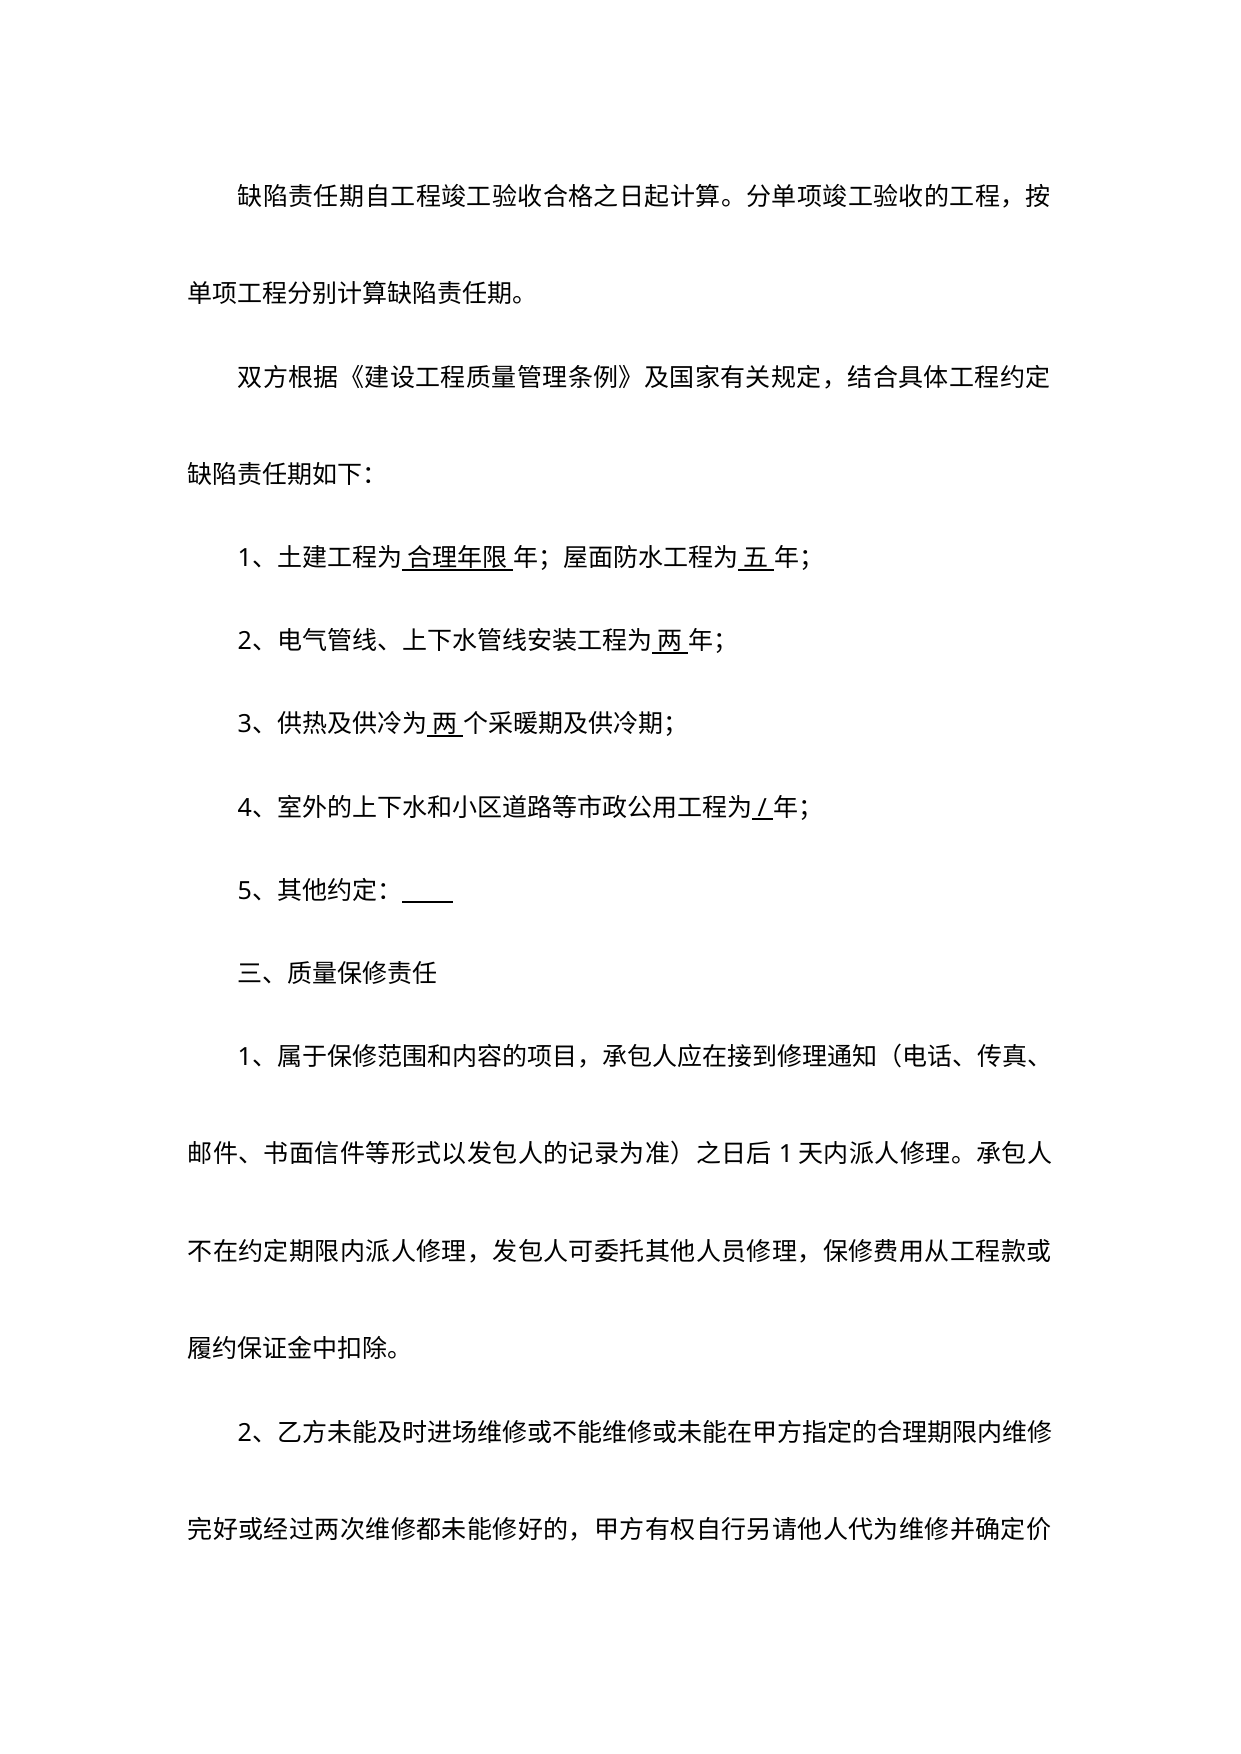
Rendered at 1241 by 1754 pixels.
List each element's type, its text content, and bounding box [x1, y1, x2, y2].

text 1、属于保修范围和内容的项目，承包人应在接到修理通知（电话、传真、邮件、书面信件等形式以发包人的记录为准）之日后1天内派人修理。承包人不在约定期限内派人修理，发包人可委托其他人员修理，保修费用从工程款或履约保证金中扣除。 [187, 1022, 1053, 1379]
text 1、土建工程为 合理年限 年；屋面防水工程为 五 年； [187, 523, 1053, 588]
text 三、质量保修责任 [187, 939, 1053, 1004]
text 4、室外的上下水和小区道路等市政公用工程为 / 年； [187, 773, 1053, 838]
text 双方根据《建设工程质量管理条例》及国家有关规定，结合具体工程约定缺陷责任期如下： [187, 343, 1053, 505]
text 2、电气管线、上下水管线安装工程为 两 年； [187, 606, 1053, 671]
text 缺陷责任期自工程竣工验收合格之日起计算。分单项竣工验收的工程，按单项工程分别计算缺陷责任期。 [187, 162, 1053, 324]
text 5、其他约定： [187, 856, 1053, 921]
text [187, 1398, 1053, 1560]
text 3、供热及供冷为 两 个采暖期及供冷期； [187, 689, 1053, 754]
